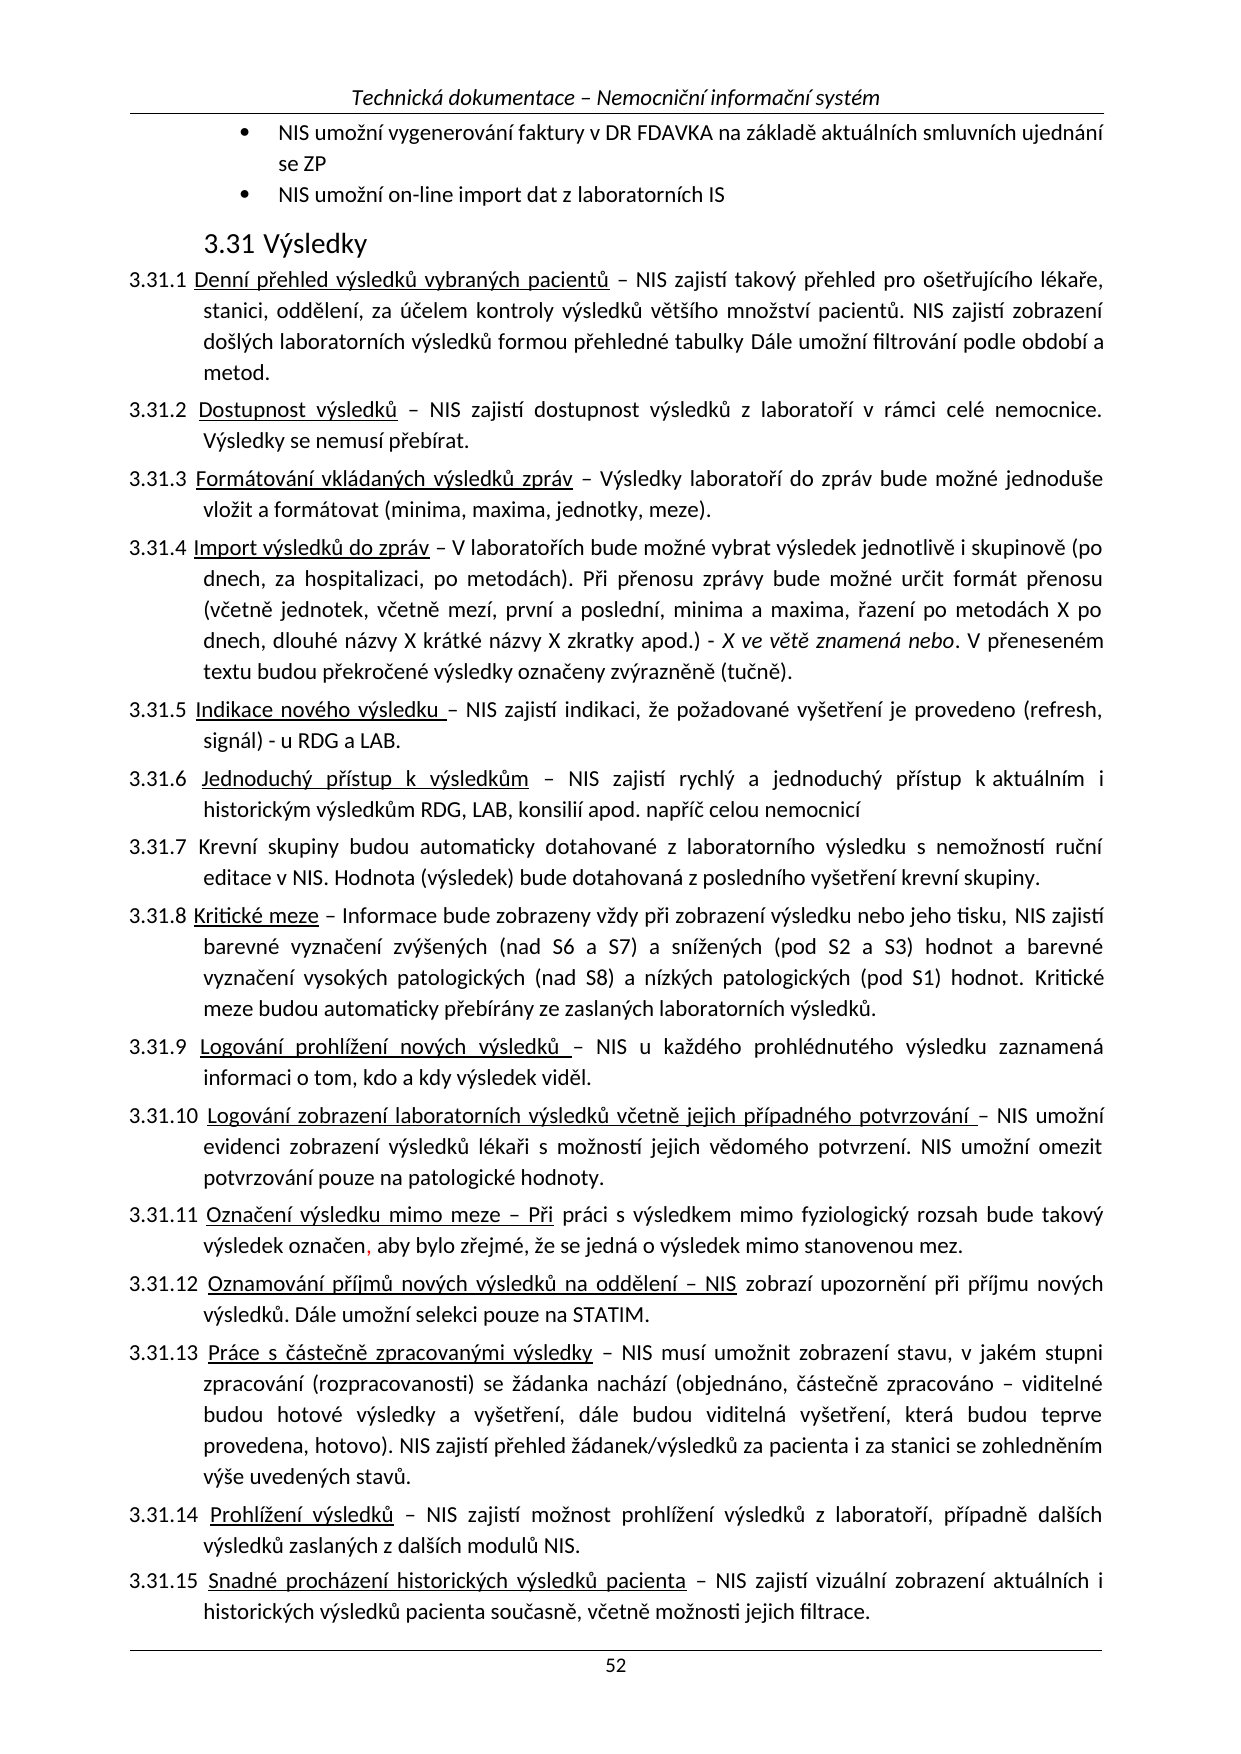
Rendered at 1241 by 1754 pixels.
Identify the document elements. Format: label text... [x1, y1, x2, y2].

text 3.31.2 Dostupnost výsledků – NIS zajistí dostupnost výsledků z laboratoří v rámci celé nemocnice. Výsledky se nemusí přebírat. [128, 396, 1104, 454]
text 3.31.9 Logování prohlížení nových výsledků – NIS u každého prohlédnutého výsledku zaznamená informaci o tom, kdo a kdy výsledek viděl. [128, 1032, 1104, 1091]
text 3.31.7 Krevní skupiny budou automaticky dotahované z laboratorního výsledku s nemožností ruční editace v NIS. Hodnota (výsledek) bude dotahovaná z posledního vyšetření krevní skupiny. [128, 832, 1104, 891]
text 3.31.14 Prohlížení výsledků – NIS zajistí možnost prohlížení výsledků z laboratoří, případně dalších výsledků zaslaných z dalších modulů NIS. [128, 1500, 1104, 1559]
text 3.31.11 Označení výsledku mimo meze – Při práci s výsledkem mimo fyziologický rozsah bude takový výsledek označen, aby bylo zřejmé, že se jedná o výsledek mimo stanovenou mez. [128, 1201, 1104, 1259]
subtitle 3.31 Výsledky [203, 225, 1104, 260]
text 3.31.10 Logování zobrazení laboratorních výsledků včetně jejich případného potvrzování – NIS umožní evidenci zobrazení výsledků lékaři s možností jejich vědomého potvrzení. NIS umožní omezit potvrzování pouze na patologické hodnoty. [128, 1101, 1104, 1191]
text 3.31.4 Import výsledků do zpráv – V laboratořích bude možné vybrat výsledek jednotlivě i skupinově (po dnech, za hospitalizaci, po metodách). Při přenosu zprávy bude možné určit formát přenosu (včetně jednotek, včetně mezí, první a poslední, minima a maxima, řazení po metodách X po dnech, dlouhé názvy X krátké názvy X zkratky apod.) - X ve větě znamená nebo. V přeneseném textu budou překročené výsledky označeny zvýrazněně (tučně). [128, 533, 1104, 685]
list NIS umožní vygenerování faktury v DR FDAVKA na základě aktuálních smluvních ujednání se ZP [241, 118, 1104, 177]
text 3.31.1 Denní přehled výsledků vybraných pacientů – NIS zajistí takový přehled pro ošetřujícího lékaře, stanici, oddělení, za účelem kontroly výsledků většího množství pacientů. NIS zajistí zobrazení došlých laboratorních výsledků formou přehledné tabulky Dále umožní filtrování podle období a metod. [128, 265, 1104, 386]
text 3.31.6 Jednoduchý přístup k výsledkům – NIS zajistí rychlý a jednoduchý přístup k aktuálním i historickým výsledkům RDG, LAB, konsilií apod. napříč celou nemocnicí [128, 764, 1104, 823]
list NIS umožní on-line import dat z laboratorních IS [241, 180, 1104, 208]
text 3.31.13 Práce s částečně zpracovanými výsledky – NIS musí umožnit zobrazení stavu, v jakém stupni zpracování (rozpracovanosti) se žádanka nachází (objednáno, částečně zpracováno – viditelné budou hotové výsledky a vyšetření, dále budou viditelná vyšetření, která budou teprve provedena, hotovo). NIS zajistí přehled žádanek/výsledků za pacienta i za stanici se zohledněním výše uvedených stavů. [128, 1338, 1104, 1490]
text 3.31.3 Formátování vkládaných výsledků zpráv – Výsledky laboratoří do zpráv bude možné jednoduše vložit a formátovat (minima, maxima, jednotky, meze). [128, 464, 1104, 523]
text 3.31.15 Snadné procházení historických výsledků pacienta – NIS zajistí vizuální zobrazení aktuálních i historických výsledků pacienta současně, včetně možnosti jejich filtrace. [128, 1566, 1104, 1625]
text 3.31.12 Oznamování příjmů nových výsledků na oddělení – NIS zobrazí upozornění při příjmu nových výsledků. Dále umožní selekci pouze na STATIM. [128, 1269, 1104, 1328]
text 3.31.5 Indikace nového výsledku – NIS zajistí indikaci, že požadované vyšetření je provedeno (refresh, signál) - u RDG a LAB. [128, 695, 1104, 754]
text 3.31.8 Kritické meze – Informace bude zobrazeny vždy při zobrazení výsledku nebo jeho tisku, NIS zajistí barevné vyznačení zvýšených (nad S6 a S7) a snížených (pod S2 a S3) hodnot a barevné vyznačení vysokých patologických (nad S8) a nízkých patologických (pod S1) hodnot. Kritické meze budou automaticky přebírány ze zaslaných laboratorních výsledků. [128, 901, 1104, 1022]
